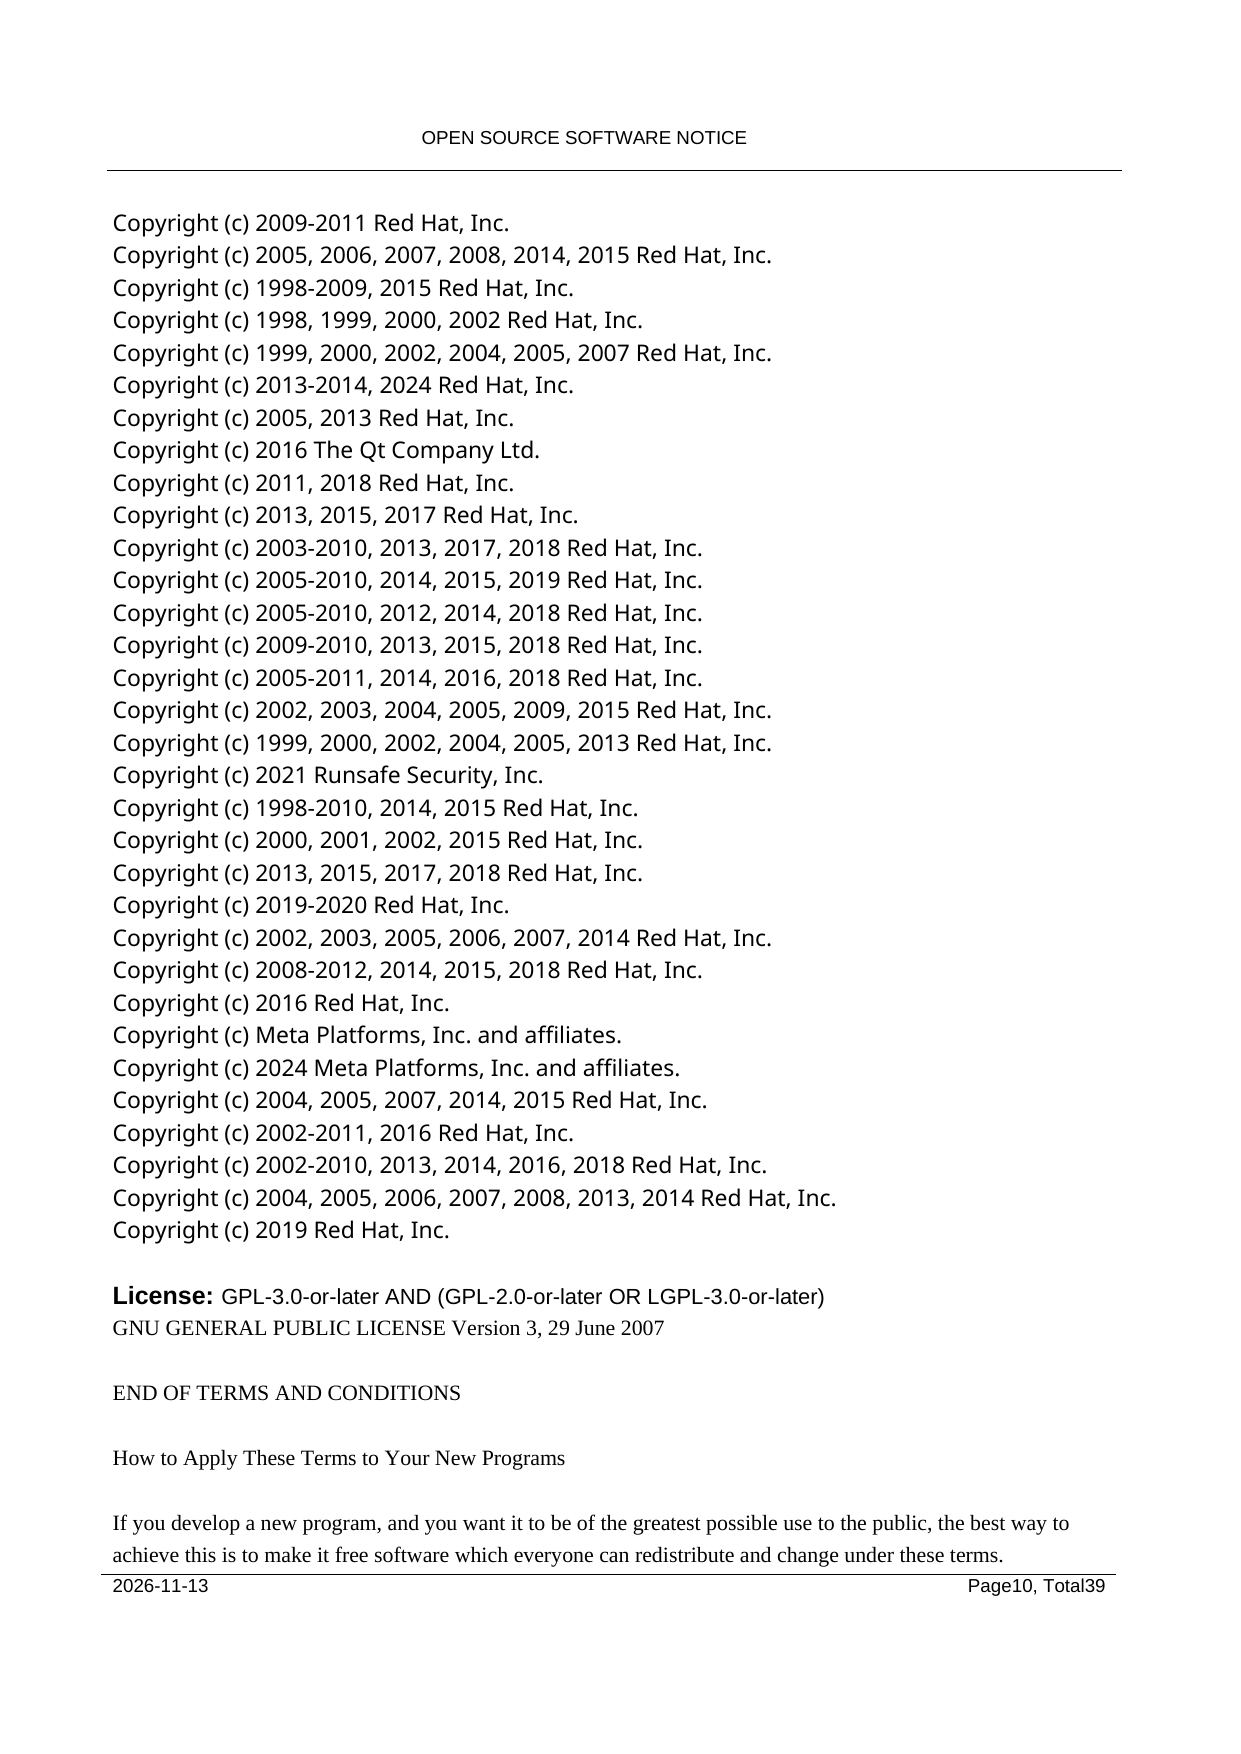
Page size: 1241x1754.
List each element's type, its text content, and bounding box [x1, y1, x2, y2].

text License: GPL-3.0-or-later AND (GPL-2.0-or-later OR LGPL-3.0-or-later) [112, 1279, 1128, 1311]
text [112, 206, 1128, 1279]
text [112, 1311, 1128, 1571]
